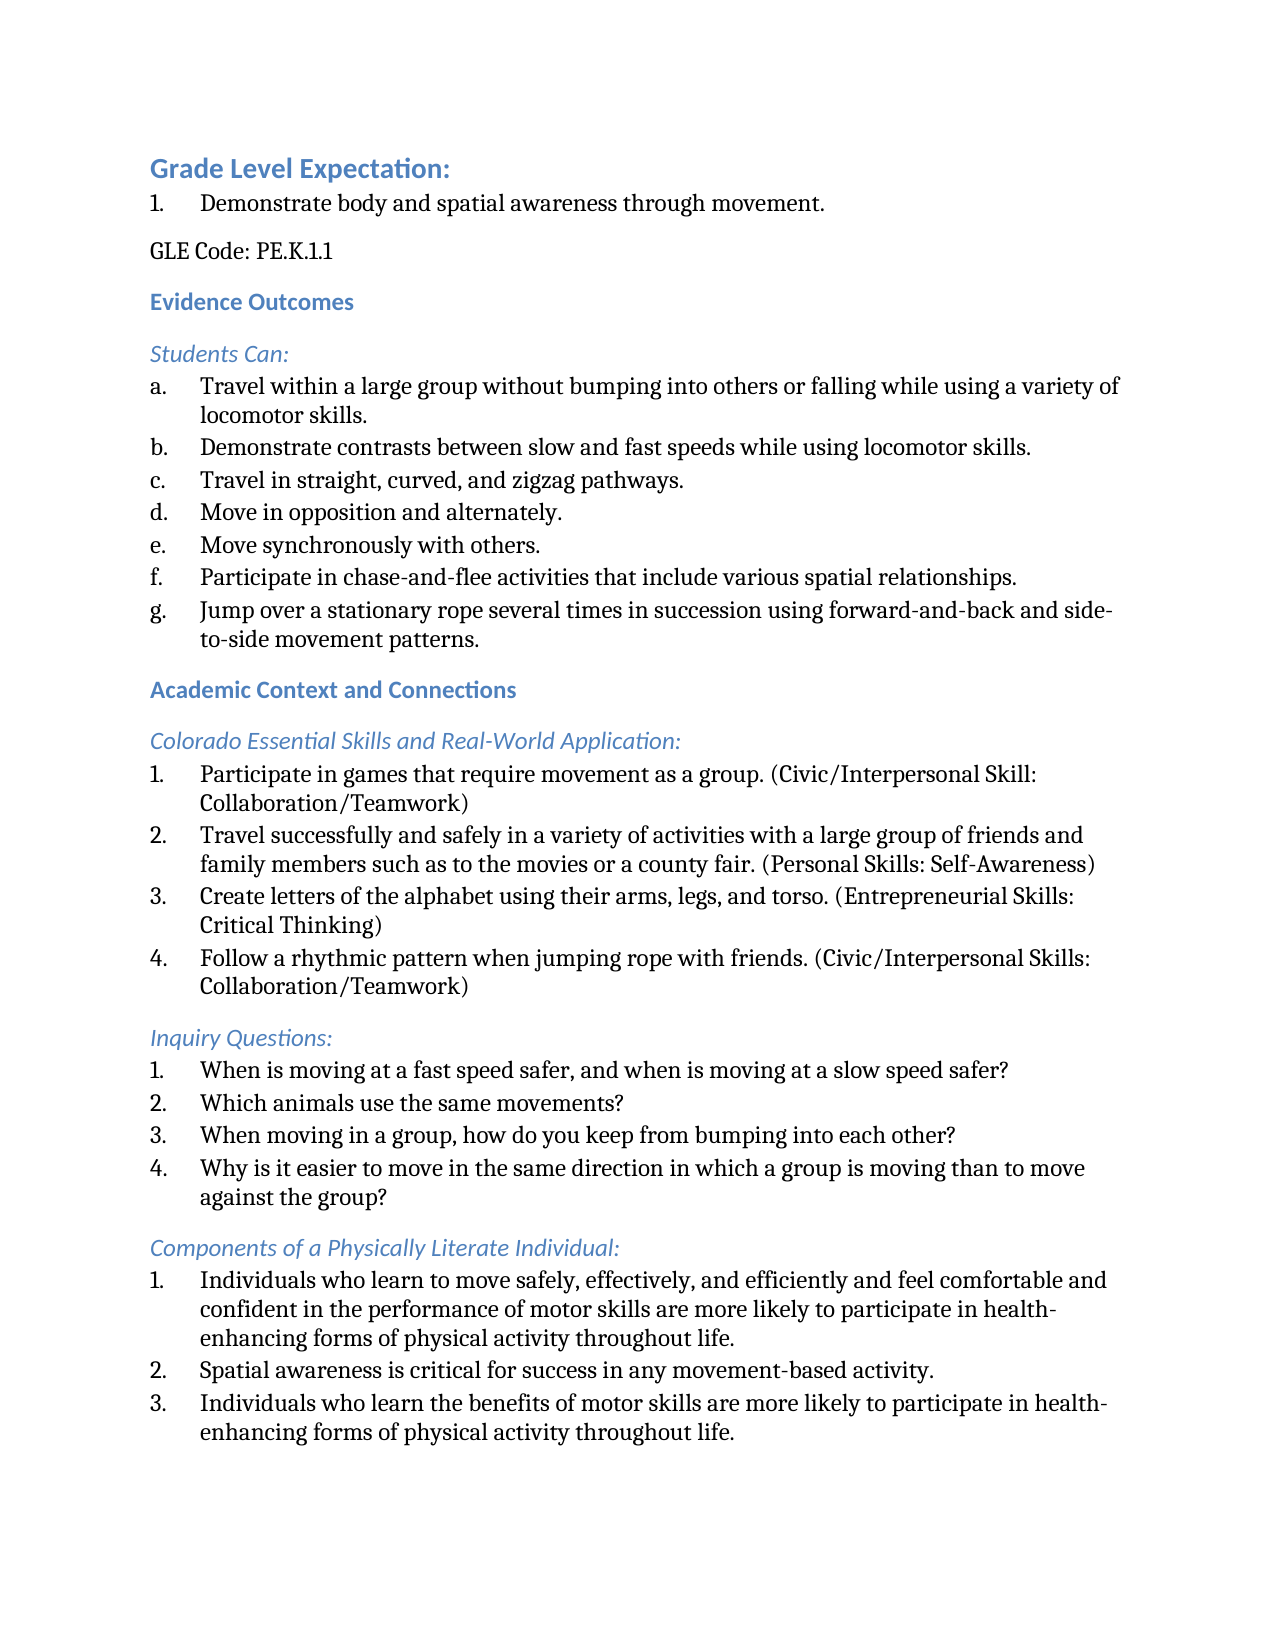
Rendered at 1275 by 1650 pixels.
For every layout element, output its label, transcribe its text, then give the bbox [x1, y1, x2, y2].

text GLE Code: PE.K.1.1 [150, 237, 1125, 266]
list Create letters of the alphabet using their arms, legs, and torso. (Entrepreneurial Skills: Critical Thinking) [150, 882, 1125, 940]
list When moving in a group, how do you keep from bumping into each other? [150, 1121, 1125, 1150]
list Participate in games that require movement as a group. (Civic/Interpersonal Skill: Collaboration/Teamwork) [150, 760, 1125, 817]
subtitle Academic Context and Connections [150, 674, 1125, 705]
list Move synchronously with others. [150, 531, 1125, 559]
subtitle Students Can: [150, 338, 1125, 368]
list Travel in straight, curved, and zigzag pathways. [150, 466, 1125, 494]
list Spatial awareness is critical for success in any movement-based activity. [150, 1356, 1125, 1385]
list Which animals use the same movements? [150, 1089, 1125, 1117]
list Jump over a stationary rope several times in succession using forward-and-back and side-to-side movement patterns. [150, 596, 1125, 653]
subtitle Evidence Outcomes [150, 286, 1125, 317]
list Travel successfully and safely in a variety of activities with a large group of friends and family members such as to the movies or a county fair. (Personal Skills: Self-Awareness) [150, 821, 1125, 878]
subtitle Grade Level Expectation: [150, 150, 1125, 186]
list Individuals who learn the benefits of motor skills are more likely to participate in health-enhancing forms of physical activity throughout life. [150, 1389, 1125, 1446]
list When is moving at a fast speed safer, and when is moving at a slow speed safer? [150, 1056, 1125, 1085]
subtitle Inquiry Questions: [150, 1022, 1125, 1052]
list Demonstrate body and spatial awareness through movement. [150, 189, 1125, 218]
list Follow a rhythmic pattern when jumping rope with friends. (Civic/Interpersonal Skills: Collaboration/Teamwork) [150, 943, 1125, 1001]
list Move in opposition and alternately. [150, 498, 1125, 527]
list Individuals who learn to move safely, effectively, and efficiently and feel comfortable and confident in the performance of motor skills are more likely to participate in health-enhancing forms of physical activity throughout life. [150, 1266, 1125, 1352]
list Travel within a large group without bumping into others or falling while using a variety of locomotor skills. [150, 372, 1125, 429]
list Participate in chase-and-flee activities that include various spatial relationships. [150, 563, 1125, 592]
list Why is it easier to move in the same direction in which a group is moving than to move against the group? [150, 1154, 1125, 1211]
list Demonstrate contrasts between slow and fast speeds while using locomotor skills. [150, 433, 1125, 462]
subtitle Colorado Essential Skills and Real-World Application: [150, 726, 1125, 756]
subtitle Components of a Physically Literate Individual: [150, 1232, 1125, 1262]
